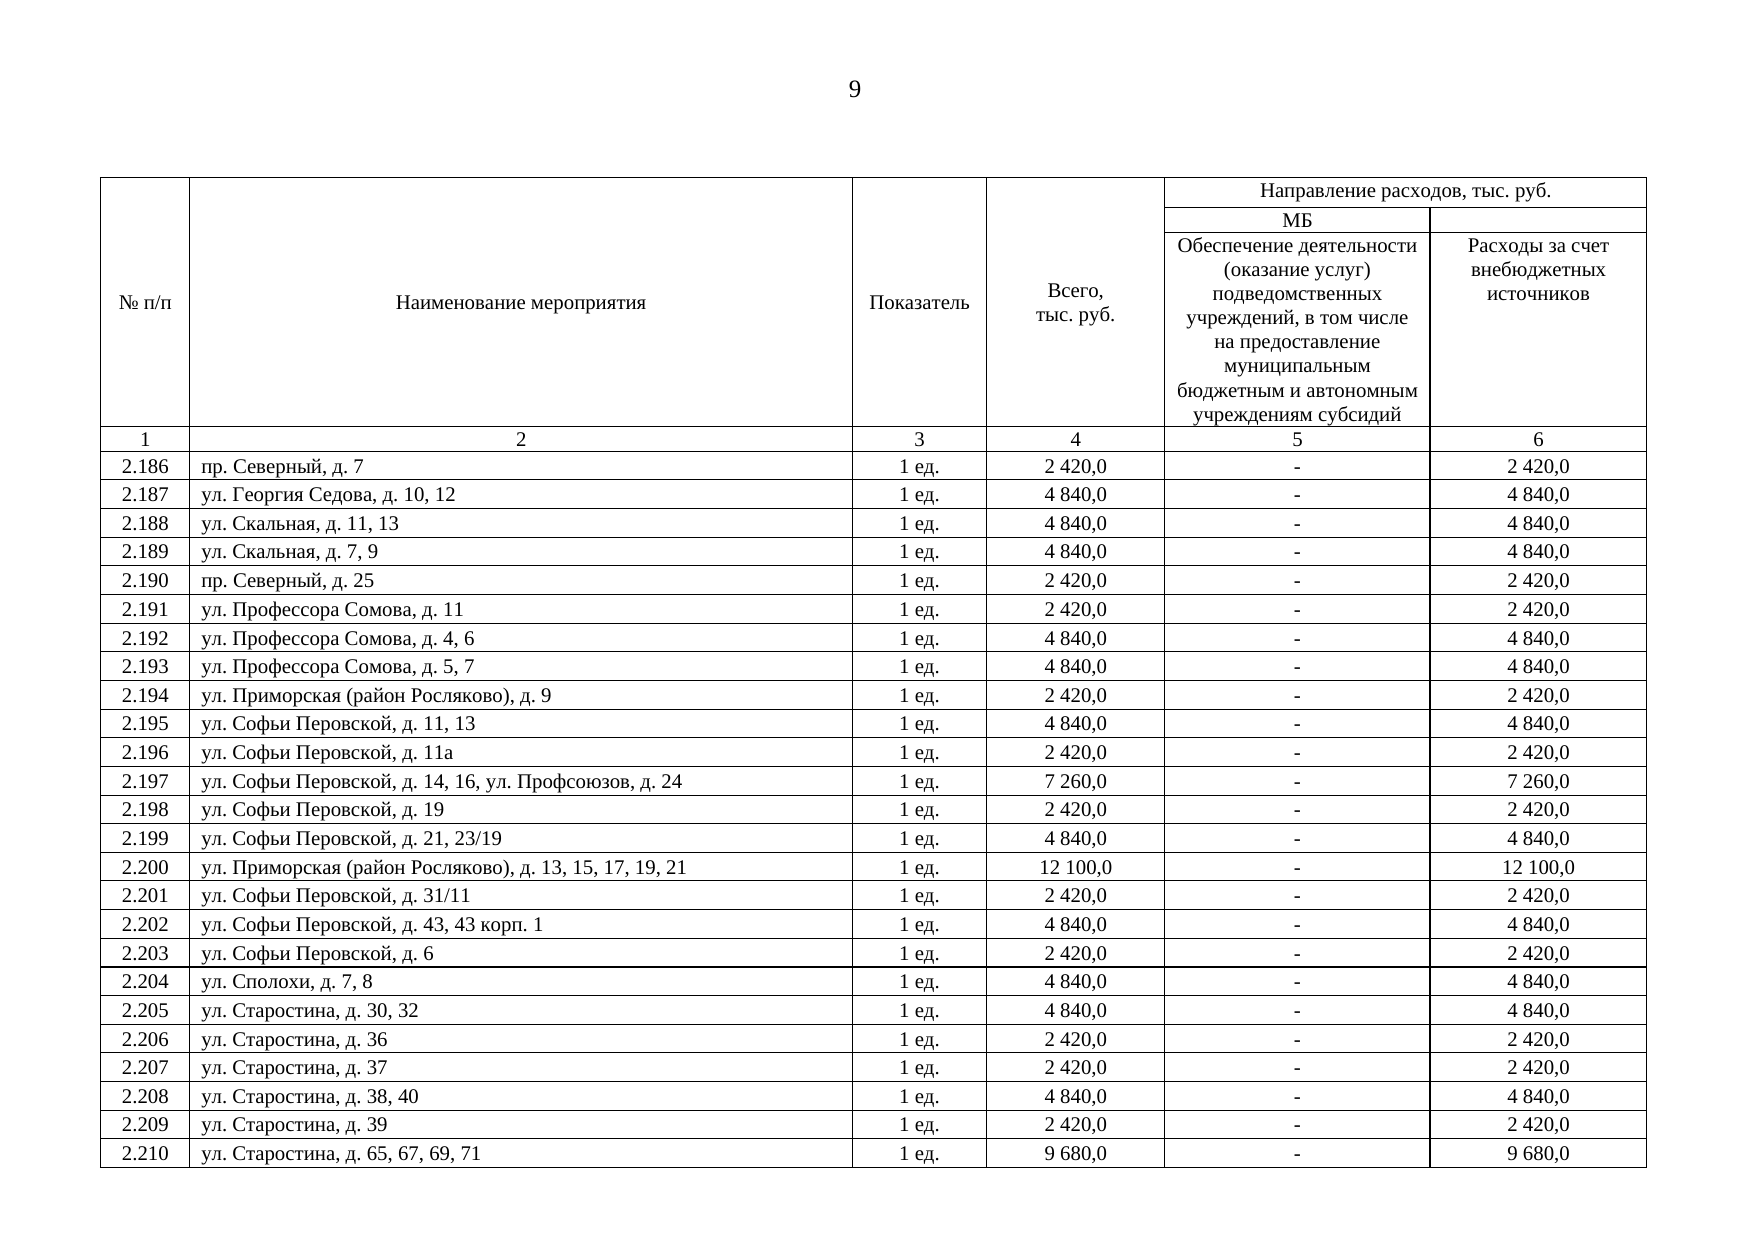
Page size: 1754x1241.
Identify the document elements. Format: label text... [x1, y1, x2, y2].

table_cell ул. Скальная, д. 7, 9 [190, 538, 852, 565]
table_cell - [1165, 968, 1429, 995]
table_cell пр. Северный, д. 7 [190, 452, 852, 479]
table_cell 2 420,0 [1431, 1025, 1646, 1052]
table_cell 4 840,0 [987, 910, 1164, 938]
table_cell 1 ед. [853, 1139, 986, 1167]
table_cell 2.202 [101, 910, 189, 938]
table_cell 2 420,0 [987, 738, 1164, 766]
table_cell 2 420,0 [1431, 939, 1646, 966]
table_cell 1 ед. [853, 1053, 986, 1081]
table_cell 1 ед. [853, 652, 986, 680]
table_cell Обеспечение деятельности (оказание услуг) подведомственных учреждений, в том числе на предоставление муниципальным бюджетным и автономным учреждениям субсидий [1165, 233, 1429, 426]
table_cell - [1165, 853, 1429, 880]
table_cell 2.194 [101, 681, 189, 708]
table_cell 1 ед. [853, 910, 986, 938]
table_cell ул. Старостина, д. 37 [190, 1053, 852, 1081]
table_cell ул. Старостина, д. 38, 40 [190, 1082, 852, 1109]
table_cell 1 ед. [853, 968, 986, 995]
table_cell 7 260,0 [1431, 767, 1646, 794]
table_cell 2 420,0 [1431, 796, 1646, 823]
table_cell - [1165, 480, 1429, 508]
table_cell - [1165, 681, 1429, 708]
table_cell 1 ед. [853, 681, 986, 708]
table_cell 2.190 [101, 566, 189, 594]
table_cell ул. Старостина, д. 30, 32 [190, 996, 852, 1024]
table_cell 4 840,0 [1431, 968, 1646, 995]
table_cell 2 420,0 [987, 939, 1164, 966]
table_cell 1 ед. [853, 1111, 986, 1138]
table_cell 4 840,0 [1431, 710, 1646, 737]
table_cell - [1165, 738, 1429, 766]
table_cell ул. Софьи Перовской, д. 11а [190, 738, 852, 766]
table_cell 2 420,0 [987, 1053, 1164, 1081]
table_cell 2 420,0 [987, 1111, 1164, 1138]
table_cell 4 840,0 [987, 996, 1164, 1024]
table_cell 1 ед. [853, 509, 986, 537]
table_cell 4 840,0 [987, 509, 1164, 537]
table_cell 4 840,0 [987, 652, 1164, 680]
table_cell - [1165, 1053, 1429, 1081]
table_cell [1431, 208, 1646, 232]
table_cell МБ [1165, 208, 1429, 232]
table_cell - [1165, 1025, 1429, 1052]
table_cell 2 420,0 [987, 681, 1164, 708]
table_cell ул. Старостина, д. 65, 67, 69, 71 [190, 1139, 852, 1167]
table_cell 3 [853, 427, 986, 451]
table_cell - [1165, 624, 1429, 651]
table_cell 4 840,0 [987, 710, 1164, 737]
table_cell 2.193 [101, 652, 189, 680]
table_cell 2.204 [101, 968, 189, 995]
table_cell 2.205 [101, 996, 189, 1024]
table_cell 9 680,0 [1431, 1139, 1646, 1167]
table_cell 1 ед. [853, 538, 986, 565]
table_cell - [1165, 452, 1429, 479]
table_cell 2 420,0 [1431, 738, 1646, 766]
table_cell 1 ед. [853, 738, 986, 766]
table_cell - [1165, 796, 1429, 823]
table_cell 4 840,0 [1431, 824, 1646, 852]
table_cell 9 680,0 [987, 1139, 1164, 1167]
table_cell 2 420,0 [1431, 1053, 1646, 1081]
table_cell 1 ед. [853, 939, 986, 966]
table_cell ул. Георгия Седова, д. 10, 12 [190, 480, 852, 508]
table_cell 2.210 [101, 1139, 189, 1167]
table_cell 4 840,0 [987, 1082, 1164, 1109]
table_cell 2 420,0 [1431, 452, 1646, 479]
table_cell - [1165, 767, 1429, 794]
table_header № п/п [101, 178, 189, 426]
table_cell - [1165, 1111, 1429, 1138]
table_cell 4 840,0 [987, 480, 1164, 508]
table_cell 1 ед. [853, 595, 986, 623]
table_cell 2.187 [101, 480, 189, 508]
table_cell 2 420,0 [987, 452, 1164, 479]
table_cell - [1165, 710, 1429, 737]
table_cell 1 ед. [853, 824, 986, 852]
table_cell 4 840,0 [1431, 996, 1646, 1024]
table_cell 2 420,0 [1431, 566, 1646, 594]
table_cell 1 ед. [853, 1025, 986, 1052]
table_cell - [1165, 996, 1429, 1024]
table_cell 2.192 [101, 624, 189, 651]
table_cell 2.186 [101, 452, 189, 479]
table_cell 2.199 [101, 824, 189, 852]
table_cell 1 ед. [853, 853, 986, 880]
table_cell 4 840,0 [1431, 509, 1646, 537]
table_cell 4 840,0 [987, 538, 1164, 565]
table_cell 1 ед. [853, 796, 986, 823]
table_cell - [1165, 595, 1429, 623]
table_cell - [1165, 566, 1429, 594]
table_cell 2 420,0 [987, 796, 1164, 823]
table_cell 2 420,0 [1431, 681, 1646, 708]
table_cell - [1165, 939, 1429, 966]
table_cell 4 840,0 [987, 824, 1164, 852]
table_cell - [1165, 538, 1429, 565]
table_cell ул. Сполохи, д. 7, 8 [190, 968, 852, 995]
table_cell 2 [190, 427, 852, 451]
table_cell - [1165, 824, 1429, 852]
table_cell ул. Софьи Перовской, д. 6 [190, 939, 852, 966]
table_cell 1 ед. [853, 767, 986, 794]
table_cell - [1165, 1082, 1429, 1109]
table_cell 2.209 [101, 1111, 189, 1138]
table_cell - [1165, 910, 1429, 938]
table_cell 1 ед. [853, 624, 986, 651]
table_cell 2 420,0 [1431, 881, 1646, 909]
table_cell ул. Софьи Перовской, д. 31/11 [190, 881, 852, 909]
table_cell 4 840,0 [1431, 1082, 1646, 1109]
table_cell ул. Профессора Сомова, д. 4, 6 [190, 624, 852, 651]
table_cell 1 [101, 427, 189, 451]
table_cell 7 260,0 [987, 767, 1164, 794]
table_cell - [1165, 652, 1429, 680]
table_cell 4 840,0 [1431, 480, 1646, 508]
table_cell 4 840,0 [1431, 652, 1646, 680]
table_cell 2.195 [101, 710, 189, 737]
table_cell 2.208 [101, 1082, 189, 1109]
table_cell 2 420,0 [1431, 1111, 1646, 1138]
table_cell ул. Софьи Перовской, д. 21, 23/19 [190, 824, 852, 852]
table_cell 4 840,0 [1431, 538, 1646, 565]
table_cell ул. Приморская (район Росляково), д. 9 [190, 681, 852, 708]
table_header Показатель [853, 178, 986, 426]
table_cell 4 840,0 [987, 968, 1164, 995]
table_cell 2.203 [101, 939, 189, 966]
table_cell 5 [1165, 427, 1429, 451]
table_cell 2 420,0 [1431, 595, 1646, 623]
table_cell 2 420,0 [987, 881, 1164, 909]
table_cell 1 ед. [853, 566, 986, 594]
table_cell 2.191 [101, 595, 189, 623]
table_cell 2 420,0 [987, 566, 1164, 594]
table_cell - [1165, 881, 1429, 909]
table_cell ул. Старостина, д. 39 [190, 1111, 852, 1138]
table_cell ул. Софьи Перовской, д. 19 [190, 796, 852, 823]
table_cell 1 ед. [853, 996, 986, 1024]
table_cell ул. Софьи Перовской, д. 14, 16, ул. Профсоюзов, д. 24 [190, 767, 852, 794]
table_cell ул. Скальная, д. 11, 13 [190, 509, 852, 537]
table_header Наименование мероприятия [190, 178, 852, 426]
table_cell 2.189 [101, 538, 189, 565]
table_cell пр. Северный, д. 25 [190, 566, 852, 594]
table_cell 1 ед. [853, 710, 986, 737]
table_cell 6 [1431, 427, 1646, 451]
table_cell 4 840,0 [1431, 624, 1646, 651]
table_cell 2.188 [101, 509, 189, 537]
table_header Направление расходов, тыс. руб. [1165, 178, 1646, 207]
table_cell 2.201 [101, 881, 189, 909]
table_cell 1 ед. [853, 480, 986, 508]
table_cell 4 840,0 [1431, 910, 1646, 938]
table_header Всего, тыс. руб. [987, 178, 1164, 426]
table_cell 1 ед. [853, 452, 986, 479]
table_cell 2.196 [101, 738, 189, 766]
table_cell 12 100,0 [1431, 853, 1646, 880]
table_cell 1 ед. [853, 881, 986, 909]
table_cell 2.197 [101, 767, 189, 794]
table_cell ул. Приморская (район Росляково), д. 13, 15, 17, 19, 21 [190, 853, 852, 880]
table_cell 1 ед. [853, 1082, 986, 1109]
table_cell ул. Софьи Перовской, д. 11, 13 [190, 710, 852, 737]
table_cell 2.200 [101, 853, 189, 880]
table_cell ул. Профессора Сомова, д. 5, 7 [190, 652, 852, 680]
table_cell 2.206 [101, 1025, 189, 1052]
table_cell 4 [987, 427, 1164, 451]
table_cell 2.198 [101, 796, 189, 823]
table_cell Расходы за счет внебюджетных источников [1431, 233, 1646, 426]
table_cell ул. Софьи Перовской, д. 43, 43 корп. 1 [190, 910, 852, 938]
table_cell ул. Старостина, д. 36 [190, 1025, 852, 1052]
table_cell 4 840,0 [987, 624, 1164, 651]
table_cell 2 420,0 [987, 595, 1164, 623]
table_cell ул. Профессора Сомова, д. 11 [190, 595, 852, 623]
table_cell 12 100,0 [987, 853, 1164, 880]
table_cell - [1165, 1139, 1429, 1167]
table_cell 2.207 [101, 1053, 189, 1081]
table_cell 2 420,0 [987, 1025, 1164, 1052]
table_cell - [1165, 509, 1429, 537]
